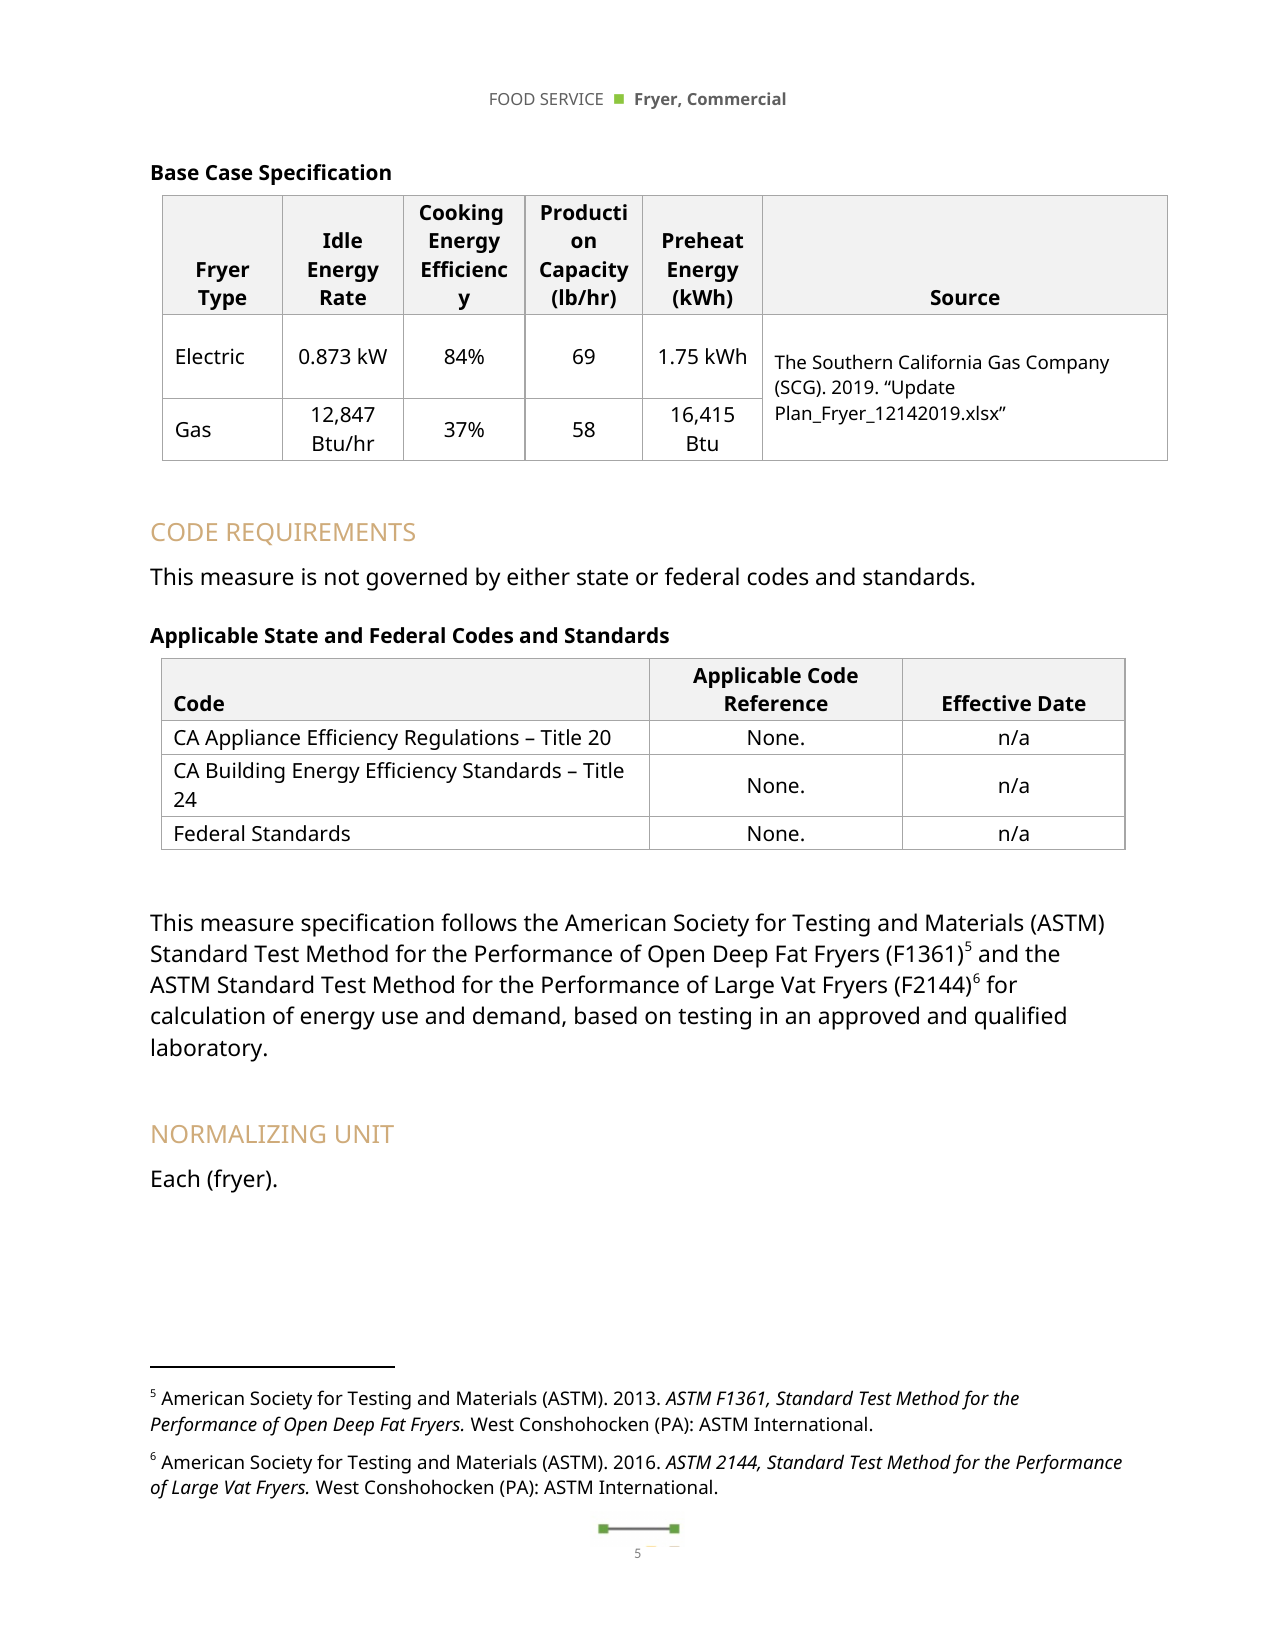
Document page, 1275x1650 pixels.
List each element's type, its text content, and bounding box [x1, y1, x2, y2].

table_header Preheat Energy (kWh) [643, 196, 762, 314]
table_header Source [763, 196, 1167, 314]
table_header Production Capacity (lb/hr) [526, 196, 642, 314]
table_cell CA Building Energy Efficiency Standards – Title 24 [162, 755, 649, 816]
table_header Effective Date [903, 659, 1124, 720]
table_header Code [162, 659, 649, 720]
table_header Applicable Code Reference [650, 659, 902, 720]
table_cell 1.75 kWh [643, 315, 762, 397]
table_header Cooking Energy Efficiency [404, 196, 524, 314]
table_cell Gas [163, 399, 282, 459]
text Each (fryer). [150, 1163, 1125, 1194]
table_cell CA Appliance Efficiency Regulations – Title 20 [162, 721, 649, 753]
table_cell None. [650, 755, 902, 816]
table_cell 0.873 kW [283, 315, 403, 397]
text This measure specification follows the American Society for Testing and Materials (ASTM) Standard Test Method for the Performance of Open Deep Fat Fryers (F1361) and the ASTM Standard Test Method for the Performance of Large Vat Fryers (F2144) for calculation of energy use and demand, based on testing in an approved and qualified laboratory. [150, 906, 1125, 1063]
table_cell Electric [163, 315, 282, 397]
table_cell 12,847 Btu/hr [283, 399, 403, 459]
table_cell The Southern California Gas Company (SCG). 2019. “Update Plan_Fryer_12142019.xlsx” [763, 315, 1167, 459]
subtitle Code Requirements [150, 517, 1125, 548]
table_cell 58 [526, 399, 642, 459]
table_cell 84% [404, 315, 524, 397]
table_header Idle Energy Rate [283, 196, 403, 314]
table_cell None. [650, 817, 902, 849]
table_cell n/a [903, 817, 1124, 849]
text This measure is not governed by either state or federal codes and standards. [150, 561, 1125, 592]
text Base Case Specification [150, 158, 1125, 187]
table_cell 37% [404, 399, 524, 459]
subtitle Normalizing Unit [150, 1119, 1125, 1150]
table_cell 69 [526, 315, 642, 397]
text Applicable State and Federal Codes and Standards [150, 621, 1125, 649]
table_cell n/a [903, 721, 1124, 753]
picture [589, 1512, 684, 1547]
table_cell 16,415 Btu [643, 399, 762, 459]
table_cell n/a [903, 755, 1124, 816]
table_cell Federal Standards [162, 817, 649, 849]
table_header Fryer Type [163, 196, 282, 314]
table_cell None. [650, 721, 902, 753]
